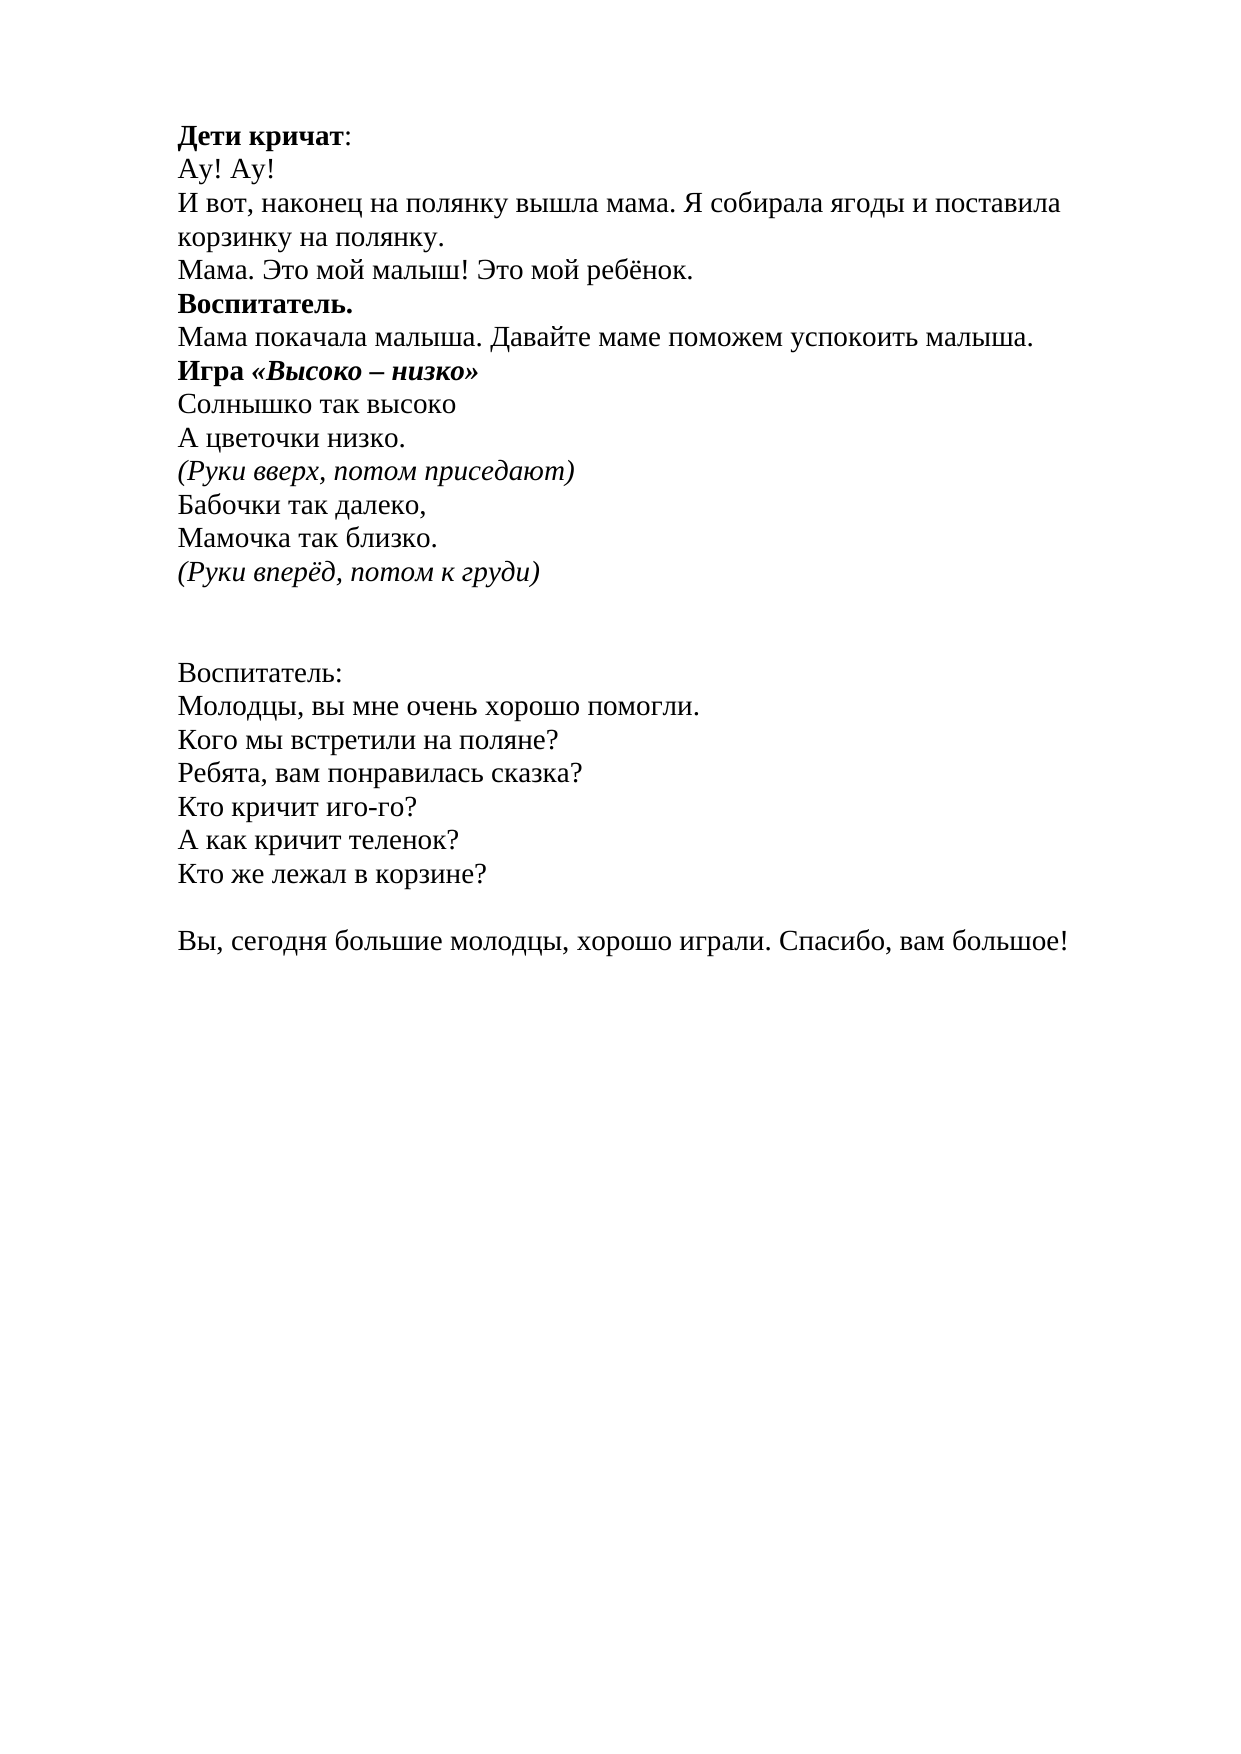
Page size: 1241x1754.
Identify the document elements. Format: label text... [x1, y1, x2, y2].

text Кто кричит иго-го? [177, 789, 1152, 822]
text А цветочки низко. [177, 420, 1152, 453]
text А как кричит теленок? [177, 822, 1152, 856]
text И вот, наконец на полянку вышла мама. Я собирала ягоды и поставила корзинку на полянку. [177, 185, 1152, 252]
text Вы, сегодня большие молодцы, хорошо играли. Спасибо, вам большое! [177, 923, 1152, 957]
text Мама покачала малыша. Давайте маме поможем успокоить малыша. [177, 319, 1152, 353]
text Бабочки так далеко, [177, 487, 1152, 521]
text Мама. Это мой малыш! Это мой ребёнок. [177, 252, 1152, 286]
text (Руки вперёд, потом к груди) [177, 554, 1152, 588]
text Мамочка так близко. [177, 521, 1152, 554]
text Ау! Ау! [177, 152, 1152, 185]
text Ребята, вам понравилась сказка? [177, 755, 1152, 789]
text Молодцы, вы мне очень хорошо помогли. [177, 688, 1152, 722]
text Воспитатель: [177, 655, 1152, 688]
text Кто же лежал в корзине? [177, 856, 1152, 889]
text Игра «Высоко – низко» [177, 353, 1152, 386]
text Воспитатель. [177, 286, 1152, 319]
text Дети кричат: [177, 118, 1152, 152]
text (Руки вверх, потом приседают) [177, 453, 1152, 487]
text Солнышко так высоко [177, 386, 1152, 420]
text Кого мы встретили на поляне? [177, 722, 1152, 755]
